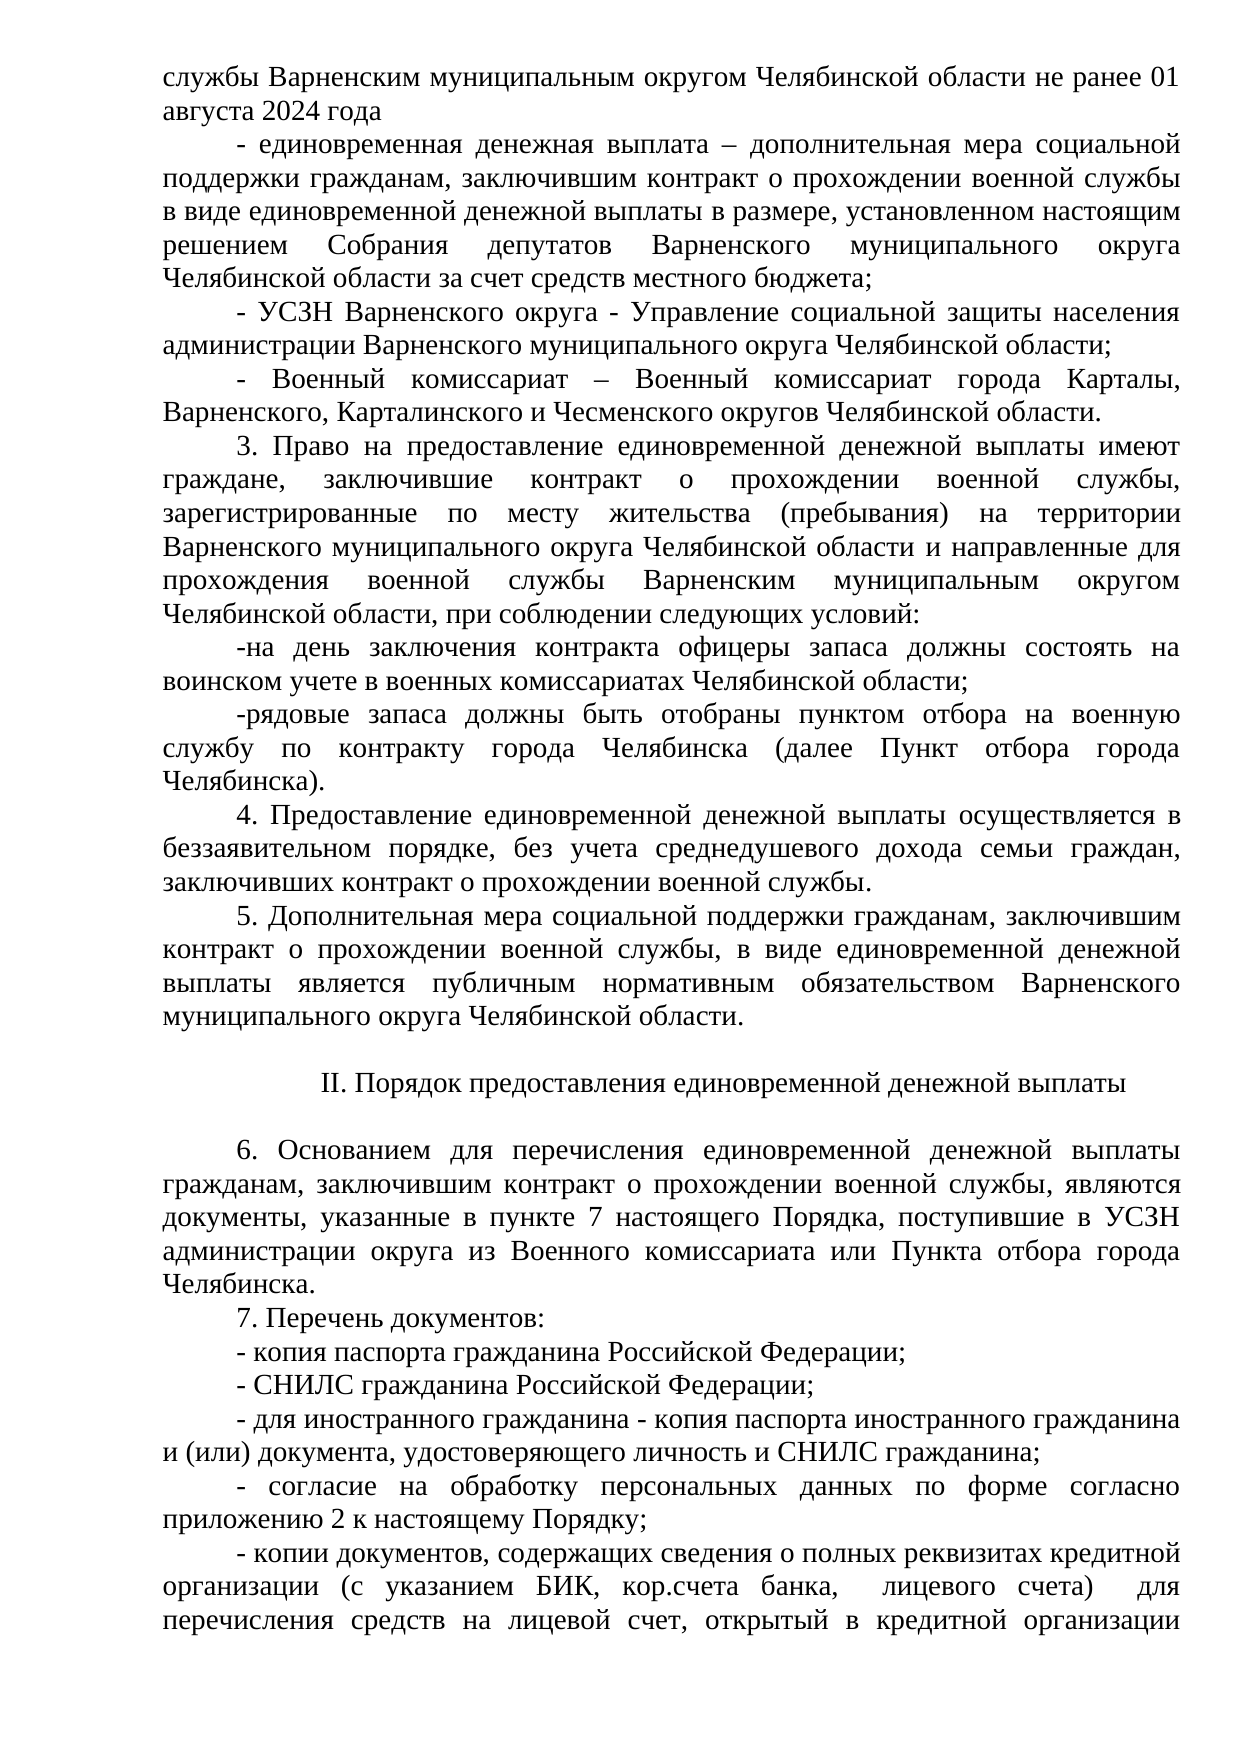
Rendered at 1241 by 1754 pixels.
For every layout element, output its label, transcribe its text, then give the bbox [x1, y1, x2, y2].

text 6. Основанием для перечисления единовременной денежной выплаты гражданам, заключившим контракт о прохождении военной службы, являются документы, указанные в пункте 7 настоящего Порядка, поступившие в УСЗН администрации округа из Военного комиссариата или Пункта отбора города Челябинска. [162, 1132, 1181, 1300]
text 7. Перечень документов: [162, 1300, 1181, 1334]
text - копия паспорта гражданина Российской Федерации; [162, 1334, 1181, 1367]
text -на день заключения контракта офицеры запаса должны состоять на воинском учете в военных комиссариатах Челябинской области; [162, 629, 1181, 696]
text - УСЗН Варненского округа - Управление социальной защиты населения администрации Варненского муниципального округа Челябинской области; [162, 294, 1181, 361]
text 5. Дополнительная мера социальной поддержки гражданам, заключившим контракт о прохождении военной службы, в виде единовременной денежной выплаты является публичным нормативным обязательством Варненского муниципального округа Челябинской области. [162, 898, 1181, 1032]
text 4. Предоставление единовременной денежной выплаты осуществляется в беззаявительном порядке, без учета среднедушевого дохода семьи граждан, заключивших контракт о прохождении военной службы. [162, 797, 1181, 898]
text 3. Право на предоставление единовременной денежной выплаты имеют граждане, заключившие контракт о прохождении военной службы, зарегистрированные по месту жительства (пребывания) на территории Варненского муниципального округа Челябинской области и направленные для прохождения военной службы Варненским муниципальным округом Челябинской области, при соблюдении следующих условий: [162, 428, 1181, 629]
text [162, 1535, 1181, 1636]
text -рядовые запаса должны быть отобраны пунктом отбора на военную службу по контракту города Челябинска (далее Пункт отбора города Челябинска). [162, 696, 1181, 797]
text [162, 59, 1181, 126]
text - для иностранного гражданина - копия паспорта иностранного гражданина и (или) документа, удостоверяющего личность и СНИЛС гражданина; [162, 1401, 1181, 1468]
text - Военный комиссариат – Военный комиссариат города Карталы, Варненского, Карталинского и Чесменского округов Челябинской области. [162, 361, 1181, 428]
text - единовременная денежная выплата – дополнительная мера социальной поддержки гражданам, заключившим контракт о прохождении военной службы в виде единовременной денежной выплаты в размере, установленном настоящим решением Собрания депутатов Варненского муниципального округа Челябинской области за счет средств местного бюджета; [162, 126, 1181, 294]
text - СНИЛС гражданина Российской Федерации; [162, 1367, 1181, 1401]
text II. Порядок предоставления единовременной денежной выплаты [266, 1065, 1181, 1099]
text - согласие на обработку персональных данных по форме согласно приложению 2 к настоящему Порядку; [162, 1468, 1181, 1535]
